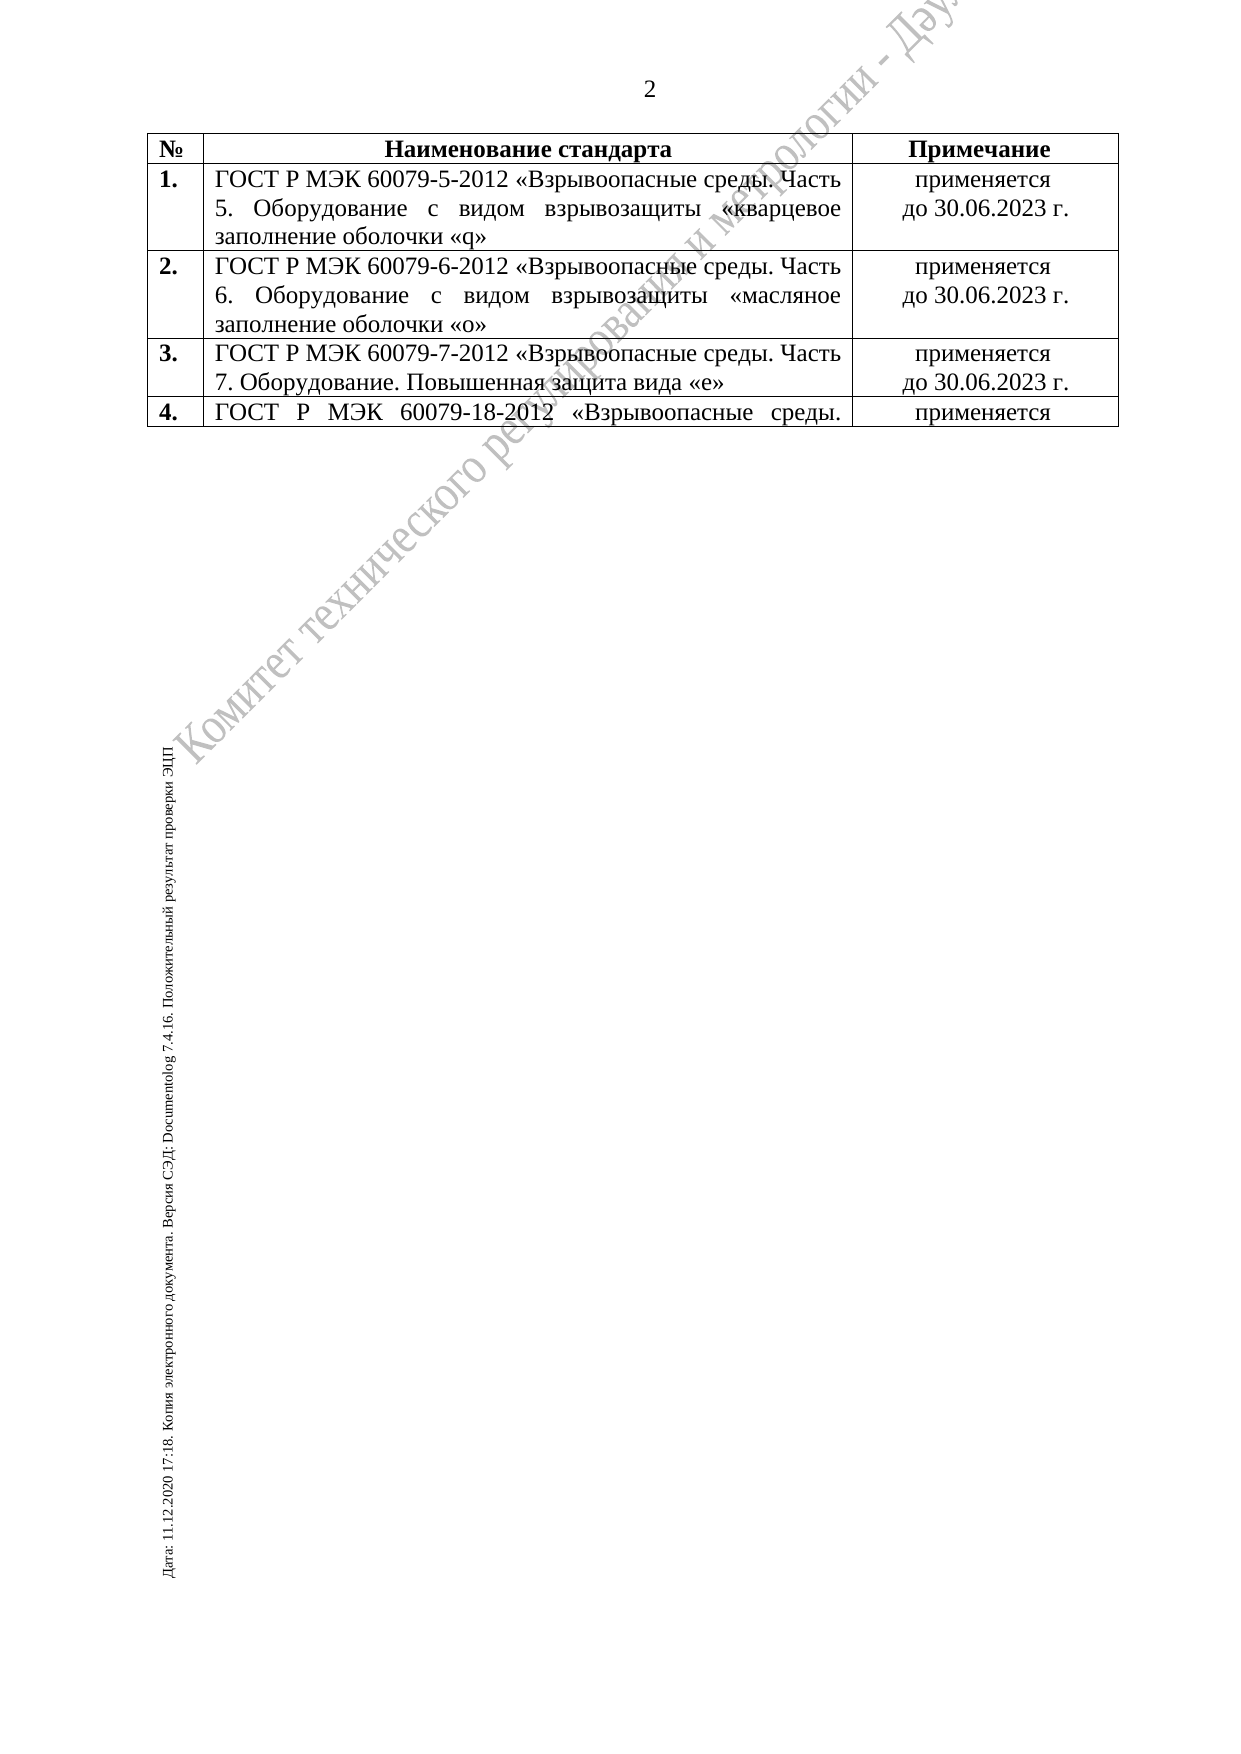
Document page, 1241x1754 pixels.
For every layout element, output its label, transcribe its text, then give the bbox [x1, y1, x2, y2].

table_cell [148, 397, 203, 426]
table_cell ГОСТ Р МЭК 60079-18-2012 «Взрывоопасные среды. Часть 18. Оборудование с видом взрывозащиты «герметизация компаундом «m» [204, 397, 852, 426]
table_cell применяется до 30.06.2023 г. [853, 164, 1118, 250]
table_cell ГОСТ Р МЭК 60079-6-2012 «Взрывоопасные среды. Часть 6. Оборудование с видом взрывозащиты «масляное заполнение оболочки «o» [204, 251, 852, 337]
table_cell ГОСТ Р МЭК 60079-7-2012 «Взрывоопасные среды. Часть 7. Оборудование. Повышенная защита вида «е» [204, 339, 852, 396]
table_header № [148, 134, 203, 163]
table_cell [148, 339, 203, 396]
table_cell [148, 251, 203, 337]
table_cell применяется до 30.06.2023 г. [853, 251, 1118, 337]
table_cell применяется до 30.06.2023 г. [853, 339, 1118, 396]
table_cell [148, 164, 203, 250]
table_header [853, 134, 1118, 163]
table_header Наименование стандарта [204, 134, 852, 163]
table_cell применяется до 30.06.2023 г. [853, 397, 1118, 426]
table_cell ГОСТ Р МЭК 60079-5-2012 «Взрывоопасные среды. Часть 5. Оборудование с видом взрывозащиты «кварцевое заполнение оболочки «q» [204, 164, 852, 250]
